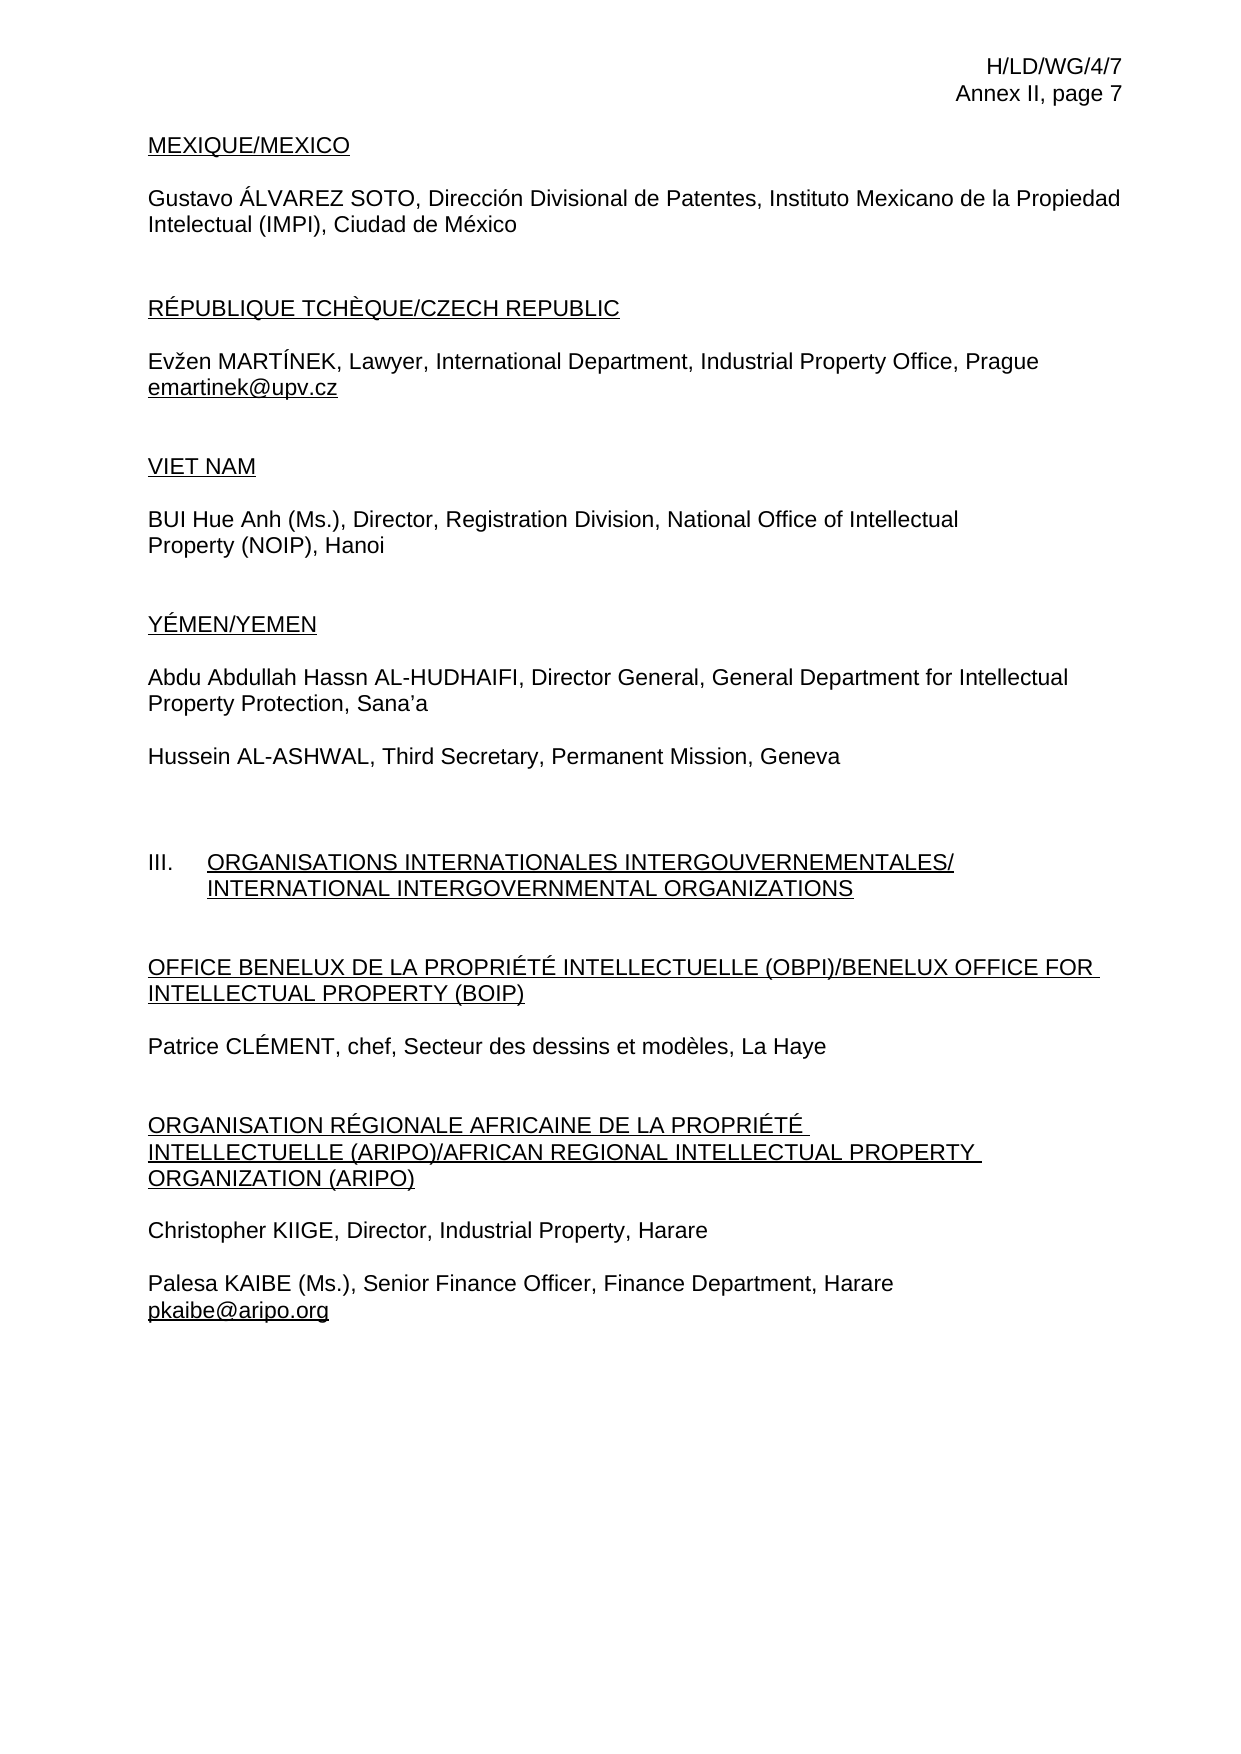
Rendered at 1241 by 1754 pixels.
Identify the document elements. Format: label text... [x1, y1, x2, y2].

text RÉPUBLIQUE TCHÈQUE/CZECH REPUBLIC [148, 295, 1122, 321]
text MEXIQUE/MEXICO [148, 132, 1122, 158]
text VIET NAM [148, 453, 1122, 479]
text Hussein AL-ASHWAL, Third Secretary, Permanent Mission, Geneva [148, 743, 1122, 769]
text Palesa KAIBE (Ms.), Senior Finance Officer, Finance Department, Harare [148, 1270, 1122, 1297]
text emartinek@upv.cz [148, 374, 1122, 401]
text Abdu Abdullah Hassn AL-HUDHAIFI, Director General, General Department for Intellectual Property Protection, Sana’a [148, 664, 1122, 717]
text ORGANISATION RÉGIONALE AFRICAINE DE LA PROPRIÉTÉ INTELLECTUELLE (ARIPO)/AFRICAN REGIONAL INTELLECTUAL PROPERTY ORGANIZATION (ARIPO) [148, 1112, 1122, 1191]
text Evžen MARTÍNEK, Lawyer, International Department, Industrial Property Office, Prague [148, 348, 1122, 374]
text pkaibe@aripo.org [148, 1297, 1122, 1323]
text III. ORGANISATIONS INTERNATIONALES INTERGOUVERNEMENTALES/ INTERNATIONAL INTERGOVERNMENTAL ORGANIZATIONS [148, 848, 1122, 901]
text Patrice CLÉMENT, chef, Secteur des dessins et modèles, La Haye [148, 1033, 1122, 1059]
text Gustavo ÁLVAREZ SOTO, Dirección Divisional de Patentes, Instituto Mexicano de la Propiedad Intelectual (IMPI), Ciudad de México [148, 185, 1122, 238]
text OFFICE BENELUX DE LA PROPRIÉTÉ INTELLECTUELLE (OBPI)/BENELUX OFFICE FOR INTELLECTUAL PROPERTY (BOIP) [148, 954, 1122, 1007]
text BUI Hue Anh (Ms.), Director, Registration Division, National Office of Intellectual Property (NOIP), Hanoi [148, 506, 1122, 559]
text YÉMEN/YEMEN [148, 611, 1122, 638]
text Christopher KIIGE, Director, Industrial Property, Harare [148, 1217, 1122, 1244]
